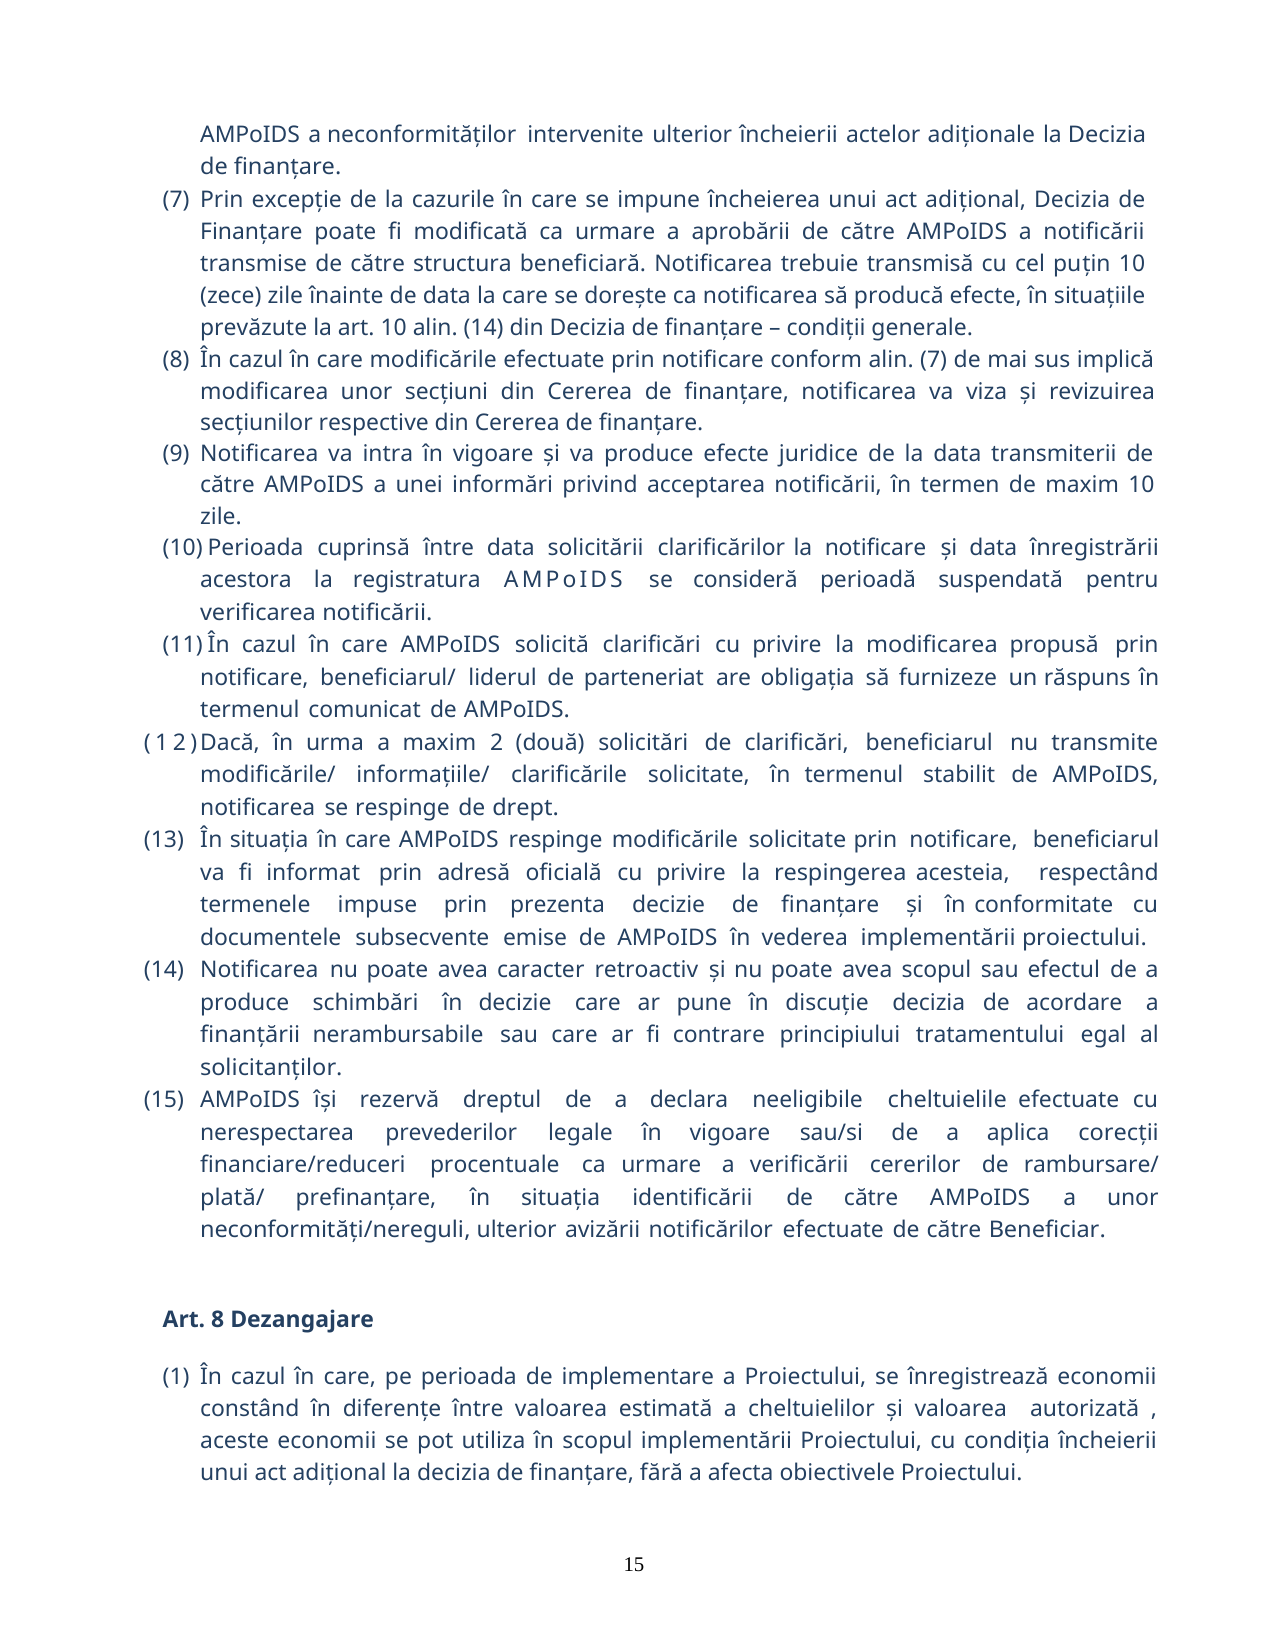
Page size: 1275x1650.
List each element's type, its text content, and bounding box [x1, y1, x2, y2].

list Notificarea va intra în vigoare și va produce efecte juridice de la data transmiterii de către AMPoIDS a unei informări privind acceptarea notificării, în termen de maxim 10 zile. [162, 437, 1156, 531]
list Prin excepție de la cazurile în care se impune încheierea unui act adiţional, Decizia de Finanțare poate fi modificată ca urmare a aprobării de către AMPoIDS a notificării transmise de către structura beneficiară. Notificarea trebuie transmisă cu cel puţin 10 (zece) zile înainte de data la care se dorește ca notificarea să producă efecte, în situațiile prevăzute la art. 10 alin. (14) din Decizia de finanțare – condiții generale. [162, 182, 1146, 342]
list În situaţia în care AMPoIDS respinge modificările solicitate prin notificare, beneficiarul va fi informat prin adresă oficială cu privire la respingerea acesteia, respectând termenele impuse prin prezenta decizie de finanţare şi în conformitate cu documentele subsecvente emise de AMPoIDS în vederea implementării proiectului. [144, 823, 1159, 952]
list În cazul în care AMPoIDS solicită clarificări cu privire la modificarea propusă prin notificare, beneficiarul/ liderul de parteneriat are obligația să furnizeze un răspuns în termenul comunicat de AMPoIDS. [162, 628, 1159, 725]
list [162, 118, 1146, 182]
list În cazul în care, pe perioada de implementare a Proiectului, se înregistrează economii constând în diferențe între valoarea estimată a cheltuielilor și valoarea autorizată , aceste economii se pot utiliza în scopul implementării Proiectului, cu condiția încheierii unui act adițional la decizia de finanțare, fără a afecta obiectivele Proiectului. [162, 1359, 1158, 1487]
list Notificarea nu poate avea caracter retroactiv şi nu poate avea scopul sau efectul de a produce schimbări în decizie care ar pune în discuţie decizia de acordare a finanţării nerambursabile sau care ar fi contrare principiului tratamentului egal al solicitanţilor. [144, 953, 1159, 1082]
list Perioada cuprinsă între data solicitării clarificărilor la notificare şi data înregistrării acestora la registratura AMPoIDS se consideră perioadă suspendată pentru verificarea notificării. [162, 531, 1159, 627]
list În cazul în care modificările efectuate prin notificare conform alin. (7) de mai sus implică modificarea unor secțiuni din Cererea de finanțare, notificarea va viza și revizuirea secțiunilor respective din Cererea de finanțare. [162, 343, 1156, 437]
list AMPoIDS îşi rezervă dreptul de a declara neeligibile cheltuielile efectuate cu nerespectarea prevederilor legale în vigoare sau/si de a aplica corecţii financiare/reduceri procentuale ca urmare a verificării cererilor de rambursare/ plată/ prefinanțare, în situaţia identificării de către AMPoIDS a unor neconformități/nereguli, ulterior avizării notificărilor efectuate de către Beneficiar. [144, 1083, 1159, 1245]
text Art. 8 Dezangajare [162, 1302, 1158, 1334]
list Dacă, în urma a maxim 2 (două) solicitări de clarificări, beneficiarul nu transmite modificările/ informaţiile/ clarificările solicitate, în termenul stabilit de AMPoIDS, notificarea se respinge de drept. [144, 726, 1159, 822]
